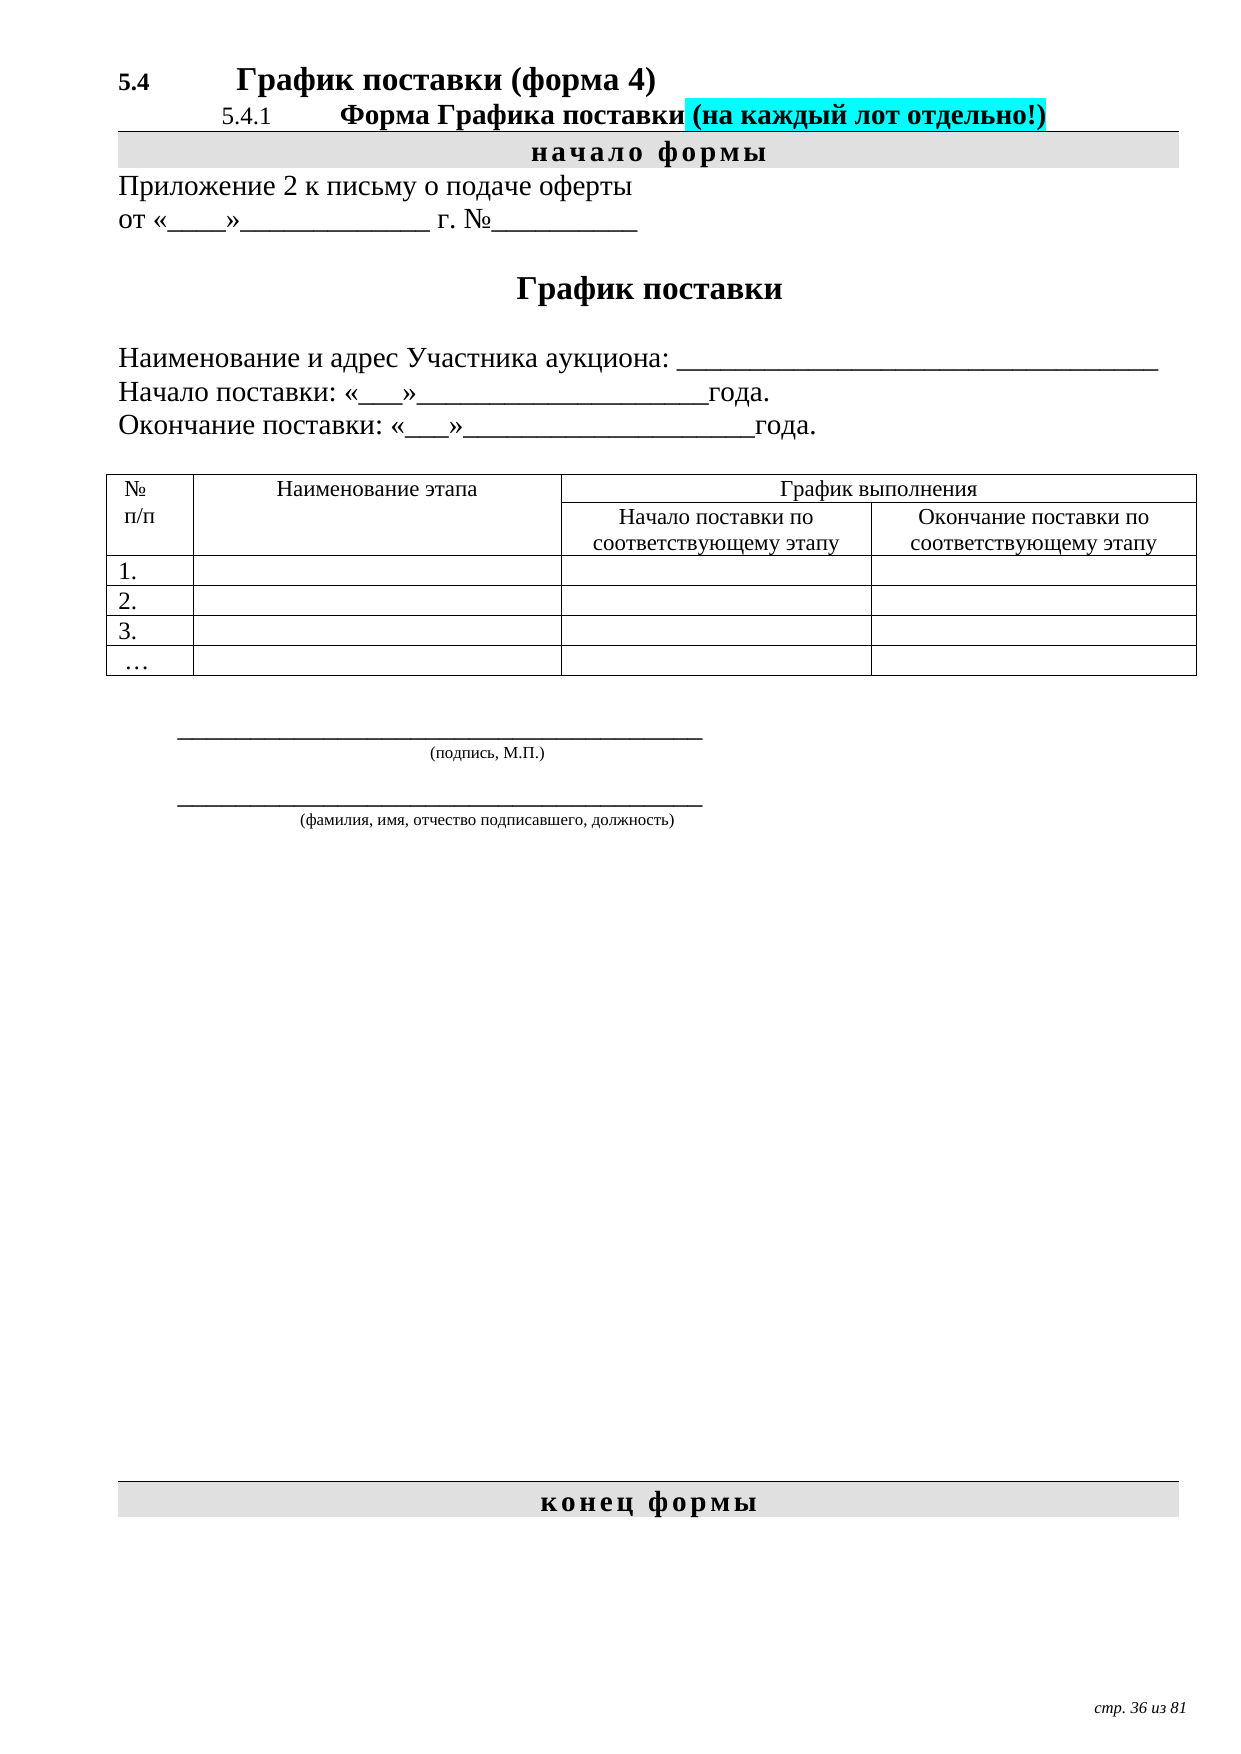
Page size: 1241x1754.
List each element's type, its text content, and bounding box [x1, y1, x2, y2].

subtitle График поставки (форма 4) [118, 59, 1181, 97]
table_cell [872, 616, 1196, 645]
text Окончание поставки: «___»____________________года. [118, 407, 1181, 441]
table_cell Окончание поставки по соответствующему этапу [872, 503, 1196, 555]
table_cell [107, 616, 193, 645]
text График поставки [118, 268, 1181, 307]
table_cell [562, 646, 871, 674]
table_cell [107, 586, 193, 615]
text ____________________________________ [118, 776, 1181, 810]
table_cell … [107, 646, 193, 674]
table_cell [562, 556, 871, 585]
table_header График выполнения [562, 475, 1196, 502]
text (фамилия, имя, отчество подписавшего, должность) [118, 810, 797, 843]
table_cell [194, 616, 561, 645]
text ____________________________________ [118, 709, 1181, 743]
text Форма Графика поставки (на каждый лот отдельно!) [221, 97, 1181, 131]
text Приложение 2 к письму о подаче оферты от «____»_____________ г. №__________ [118, 168, 1181, 235]
table_cell [872, 646, 1196, 674]
table_cell Начало поставки по соответствующему этапу [562, 503, 871, 555]
text начало формы [118, 132, 1179, 168]
table_cell [194, 646, 561, 674]
table_header Наименование этапа [194, 475, 561, 555]
text Начало поставки: «___»____________________года. [118, 374, 1181, 407]
text Наименование и адрес Участника аукциона: _________________________________ [118, 340, 1181, 374]
text конец формы [118, 1482, 1179, 1517]
table_cell [562, 616, 871, 645]
table_header № п/п [107, 475, 193, 555]
table_cell [194, 556, 561, 585]
table_cell [107, 556, 193, 585]
table_cell [872, 556, 1196, 585]
table_cell [562, 586, 871, 615]
table_cell [194, 586, 561, 615]
table_cell [872, 586, 1196, 615]
text (подпись, М.П.) [118, 743, 797, 776]
